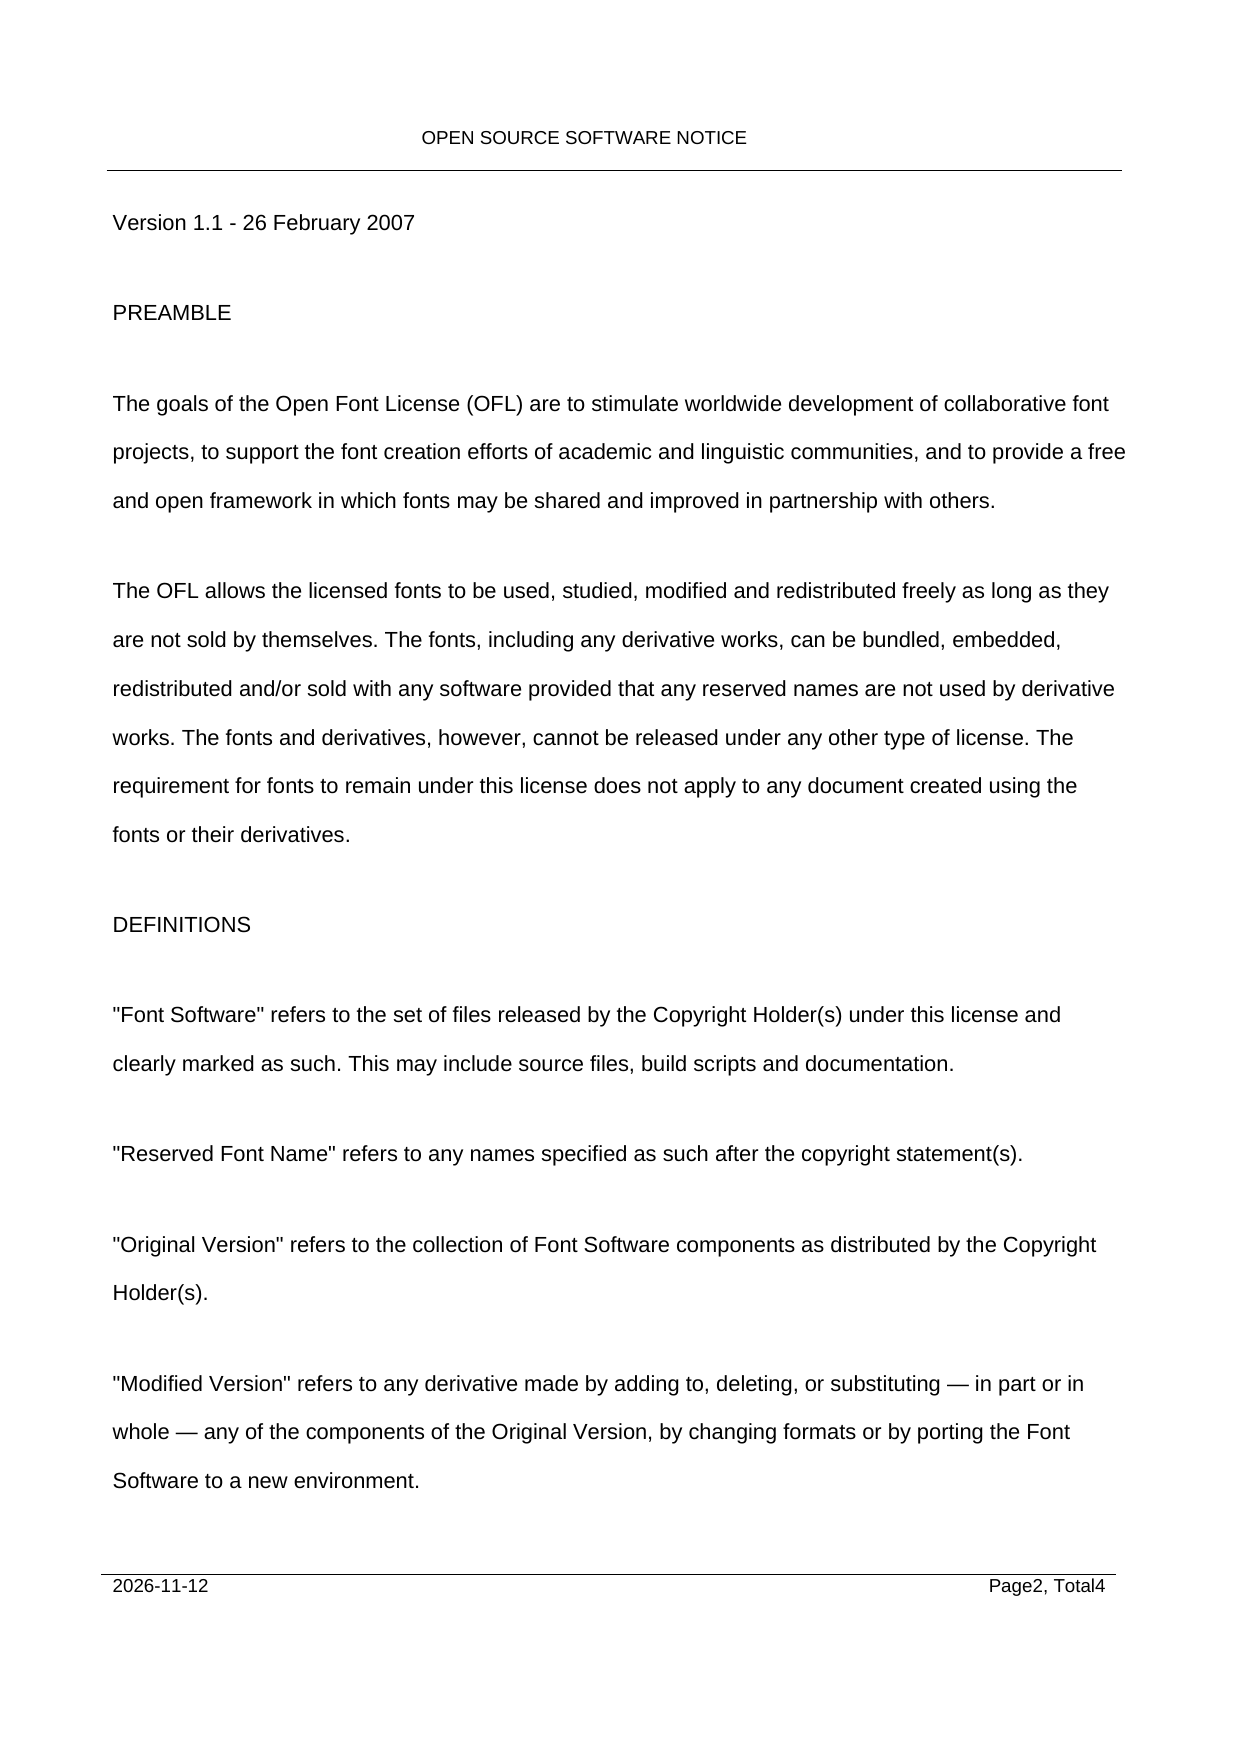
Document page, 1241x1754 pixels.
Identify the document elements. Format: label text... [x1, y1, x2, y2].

text "Original Version" refers to the collection of Font Software components as distributed by the Copyright Holder(s). [112, 1228, 1128, 1309]
text PREAMBLE [112, 297, 1128, 329]
text "Modified Version" refers to any derivative made by adding to, deleting, or substituting — in part or in whole — any of the components of the Original Version, by changing formats or by porting the Font Software to a new environment. [112, 1367, 1128, 1497]
text DEFINITIONS [112, 908, 1128, 941]
text "Reserved Font Name" refers to any names specified as such after the copyright statement(s). [112, 1138, 1128, 1170]
text The goals of the Open Font License (OFL) are to stimulate worldwide development of collaborative font projects, to support the font creation efforts of academic and linguistic communities, and to provide a free and open framework in which fonts may be shared and improved in partnership with others. [112, 387, 1128, 517]
text The OFL allows the licensed fonts to be used, studied, modified and redistributed freely as long as they are not sold by themselves. The fonts, including any derivative works, can be bundled, embedded, redistributed and/or sold with any software provided that any reserved names are not used by derivative works. The fonts and derivatives, however, cannot be released under any other type of license. The requirement for fonts to remain under this license does not apply to any document created using the fonts or their derivatives. [112, 574, 1128, 851]
text "Font Software" refers to the set of files released by the Copyright Holder(s) under this license and clearly marked as such. This may include source files, build scripts and documentation. [112, 999, 1128, 1080]
text Version 1.1 - 26 February 2007 [112, 206, 1128, 239]
